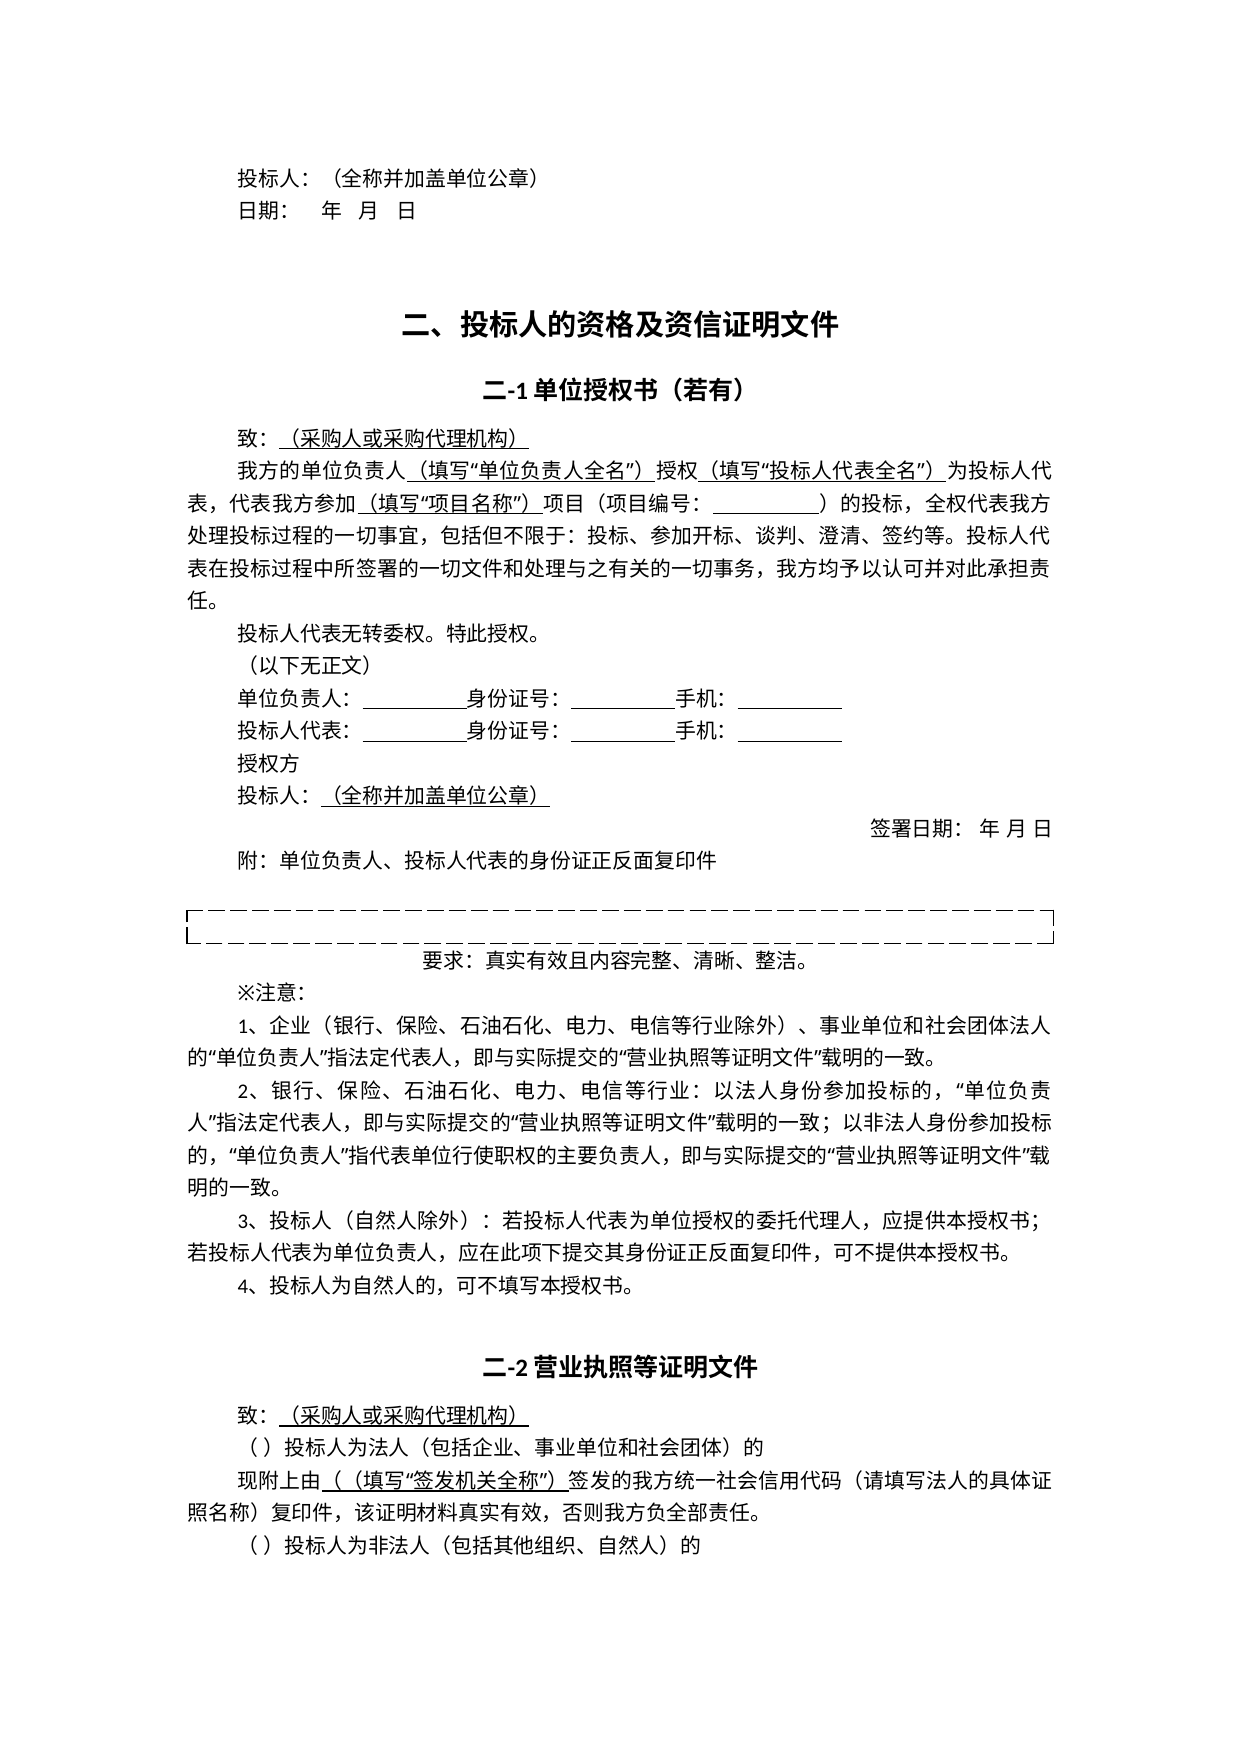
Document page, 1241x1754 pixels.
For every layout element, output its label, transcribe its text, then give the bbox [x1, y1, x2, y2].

text 2、银行、保险、石油石化、电力、电信等行业：以法人身份参加投标的，“单位负责人”指法定代表人，即与实际提交的“营业执照等证明文件”载明的一致；以非法人身份参加投标的，“单位负责人”指代表单位行使职权的主要负责人，即与实际提交的“营业执照等证明文件”载明的一致。 [187, 1074, 1053, 1204]
text 要求：真实有效且内容完整、清晰、整洁。 [187, 944, 1053, 977]
text ※注意： [187, 977, 1053, 1009]
text 投标人代表： 身份证号： 手机： [187, 714, 1053, 747]
text 签署日期： 年 月 日 [187, 812, 1053, 844]
text 日期： 年 月 日 [187, 194, 1053, 227]
text （ ）投标人为法人（包括企业、事业单位和社会团体）的 [187, 1432, 1053, 1464]
text 我方的单位负责人（填写“单位负责人全名”）授权（填写“投标人代表全名”）为投标人代表，代表我方参加（填写“项目名称”）项目（项目编号： ）的投标，全权代表我方处理投标过程的一切事宜，包括但不限于：投标、参加开标、谈判、澄清、签约等。投标人代表在投标过程中所签署的一切文件和处理与之有关的一切事务，我方均予以认可并对此承担责任。 [187, 454, 1053, 617]
text 二、投标人的资格及资信证明文件 [187, 292, 1053, 357]
text 4、投标人为自然人的，可不填写本授权书。 [187, 1269, 1053, 1302]
text （以下无正文） [187, 649, 1053, 682]
text 1、企业（银行、保险、石油石化、电力、电信等行业除外）、事业单位和社会团体法人的“单位负责人”指法定代表人，即与实际提交的“营业执照等证明文件”载明的一致。 [187, 1009, 1053, 1074]
text 单位负责人： 身份证号： 手机： [187, 682, 1053, 714]
text 3、投标人（自然人除外）：若投标人代表为单位授权的委托代理人，应提供本授权书；若投标人代表为单位负责人，应在此项下提交其身份证正反面复印件，可不提供本授权书。 [187, 1204, 1053, 1269]
text （ ）投标人为非法人（包括其他组织、自然人）的 [187, 1529, 1053, 1562]
text 附：单位负责人、投标人代表的身份证正反面复印件 [187, 844, 1053, 877]
text 致：（采购人或采购代理机构） [187, 422, 1053, 454]
text 投标人：（全称并加盖单位公章） [187, 779, 1053, 812]
text 二-2营业执照等证明文件 [187, 1334, 1053, 1399]
text 二-1单位授权书（若有） [187, 357, 1053, 422]
text 现附上由（（填写“签发机关全称”）签发的我方统一社会信用代码（请填写法人的具体证照名称）复印件，该证明材料真实有效，否则我方负全部责任。 [187, 1464, 1053, 1529]
text 授权方 [187, 747, 1053, 779]
text 投标人：（全称并加盖单位公章） [187, 162, 1053, 194]
text 致：（采购人或采购代理机构） [187, 1399, 1053, 1432]
text 投标人代表无转委权。特此授权。 [187, 617, 1053, 649]
